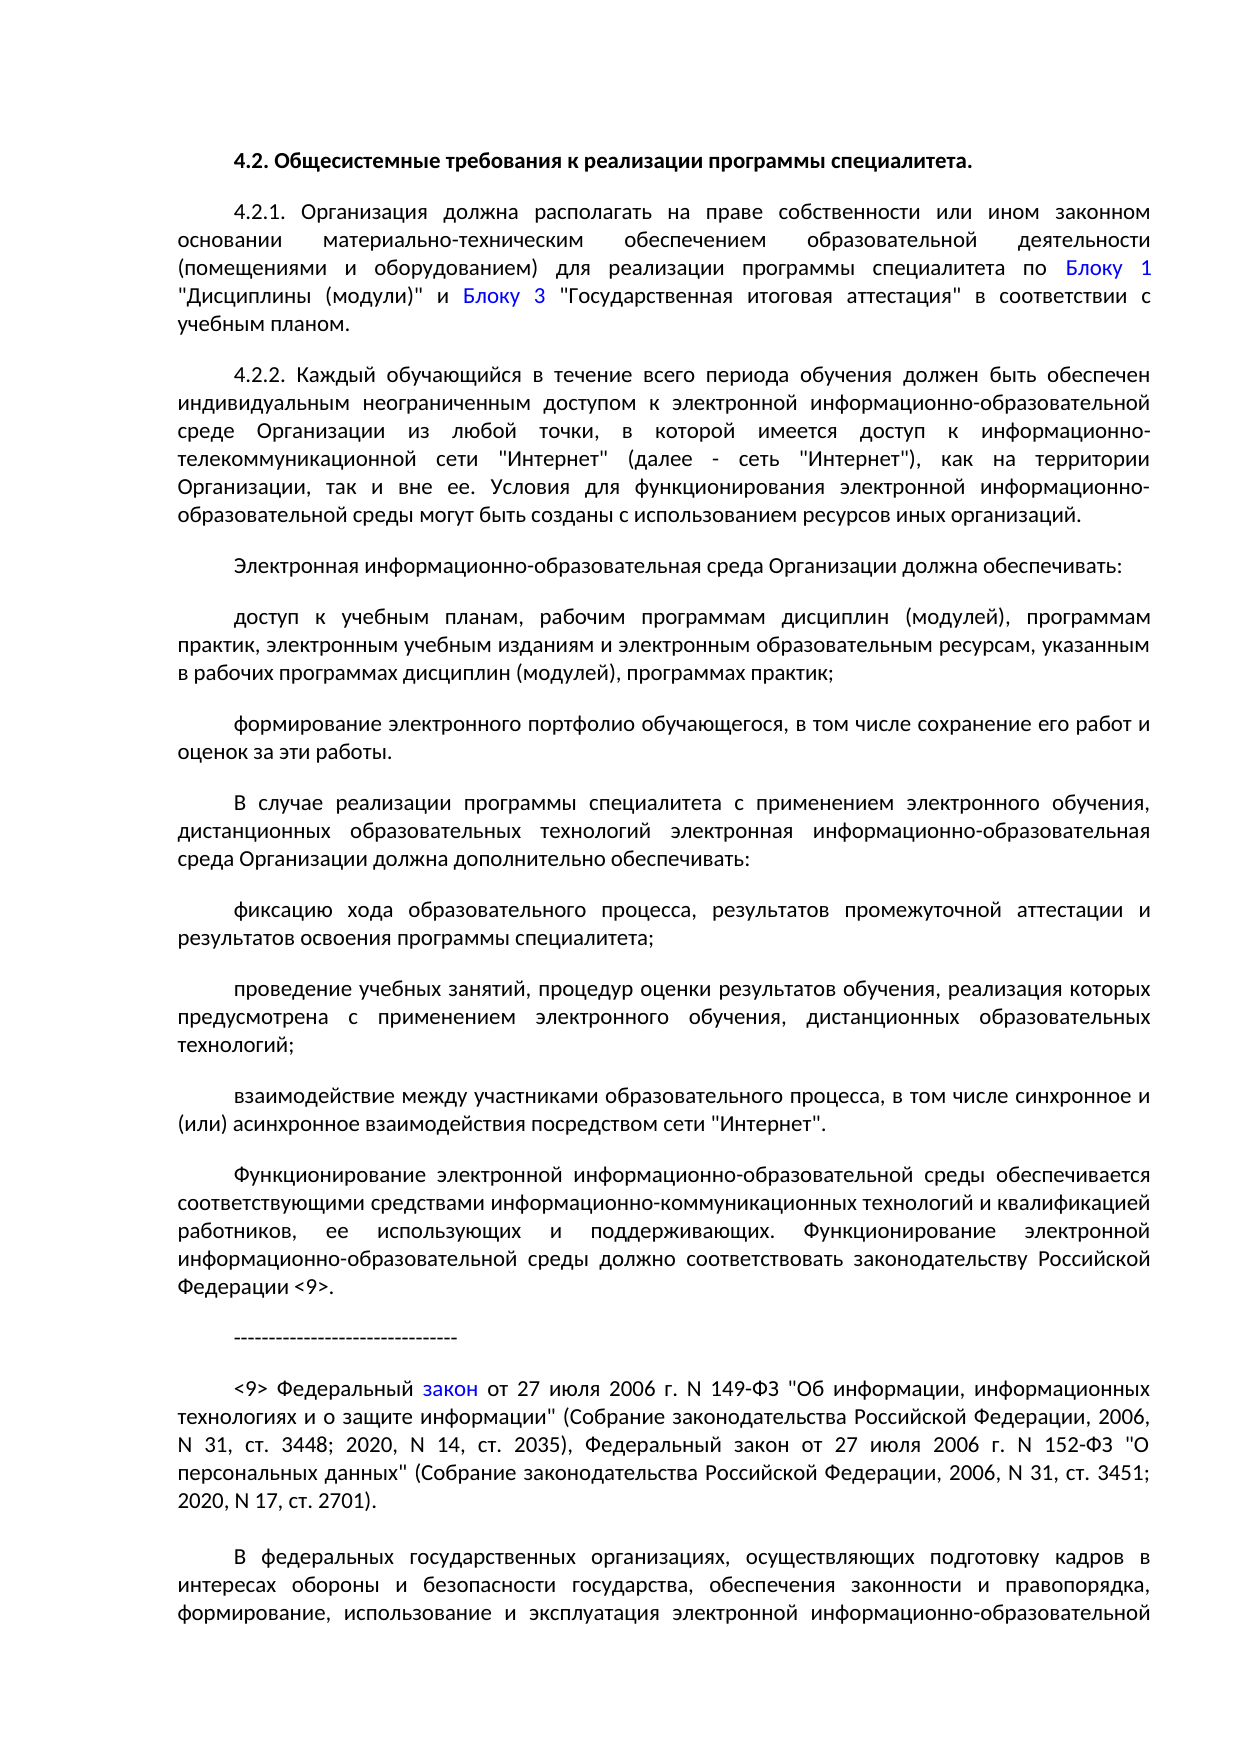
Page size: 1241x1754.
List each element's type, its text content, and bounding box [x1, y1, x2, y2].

text взаимодействие между участниками образовательного процесса, в том числе синхронное и (или) асинхронное взаимодействия посредством сети "Интернет". [177, 1081, 1152, 1137]
text Электронная информационно-образовательная среда Организации должна обеспечивать: [177, 551, 1152, 579]
text фиксацию хода образовательного процесса, результатов промежуточной аттестации и результатов освоения программы специалитета; [177, 895, 1152, 951]
text 4.2.2. Каждый обучающийся в течение всего периода обучения должен быть обеспечен индивидуальным неограниченным доступом к электронной информационно-образовательной среде Организации из любой точки, в которой имеется доступ к информационно-телекоммуникационной сети "Интернет" (далее - сеть "Интернет"), как на территории Организации, так и вне ее. Условия для функционирования электронной информационно-образовательной среды могут быть созданы с использованием ресурсов иных организаций. [177, 360, 1152, 528]
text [177, 1542, 1152, 1626]
text 4.2.1. Организация должна располагать на праве собственности или ином законном основании материально-техническим обеспечением образовательной деятельности (помещениями и оборудованием) для реализации программы специалитета по Блоку 1 "Дисциплины (модули)" и Блоку 3 "Государственная итоговая аттестация" в соответствии с учебным планом. [177, 197, 1152, 337]
text формирование электронного портфолио обучающегося, в том числе сохранение его работ и оценок за эти работы. [177, 709, 1152, 765]
text <9> Федеральный закон от 27 июля 2006 г. N 149-ФЗ "Об информации, информационных технологиях и о защите информации" (Собрание законодательства Российской Федерации, 2006, N 31, ст. 3448; 2020, N 14, ст. 2035), Федеральный закон от 27 июля 2006 г. N 152-ФЗ "О персональных данных" (Собрание законодательства Российской Федерации, 2006, N 31, ст. 3451; 2020, N 17, ст. 2701). [177, 1374, 1152, 1514]
title 4.2. Общесистемные требования к реализации программы специалитета. [177, 146, 1152, 174]
text В случае реализации программы специалитета с применением электронного обучения, дистанционных образовательных технологий электронная информационно-образовательная среда Организации должна дополнительно обеспечивать: [177, 788, 1152, 872]
text Функционирование электронной информационно-образовательной среды обеспечивается соответствующими средствами информационно-коммуникационных технологий и квалификацией работников, ее использующих и поддерживающих. Функционирование электронной информационно-образовательной среды должно соответствовать законодательству Российской Федерации <9>. [177, 1160, 1152, 1300]
text -------------------------------- [177, 1323, 1152, 1351]
text проведение учебных занятий, процедур оценки результатов обучения, реализация которых предусмотрена с применением электронного обучения, дистанционных образовательных технологий; [177, 974, 1152, 1058]
text доступ к учебным планам, рабочим программам дисциплин (модулей), программам практик, электронным учебным изданиям и электронным образовательным ресурсам, указанным в рабочих программах дисциплин (модулей), программах практик; [177, 602, 1152, 686]
